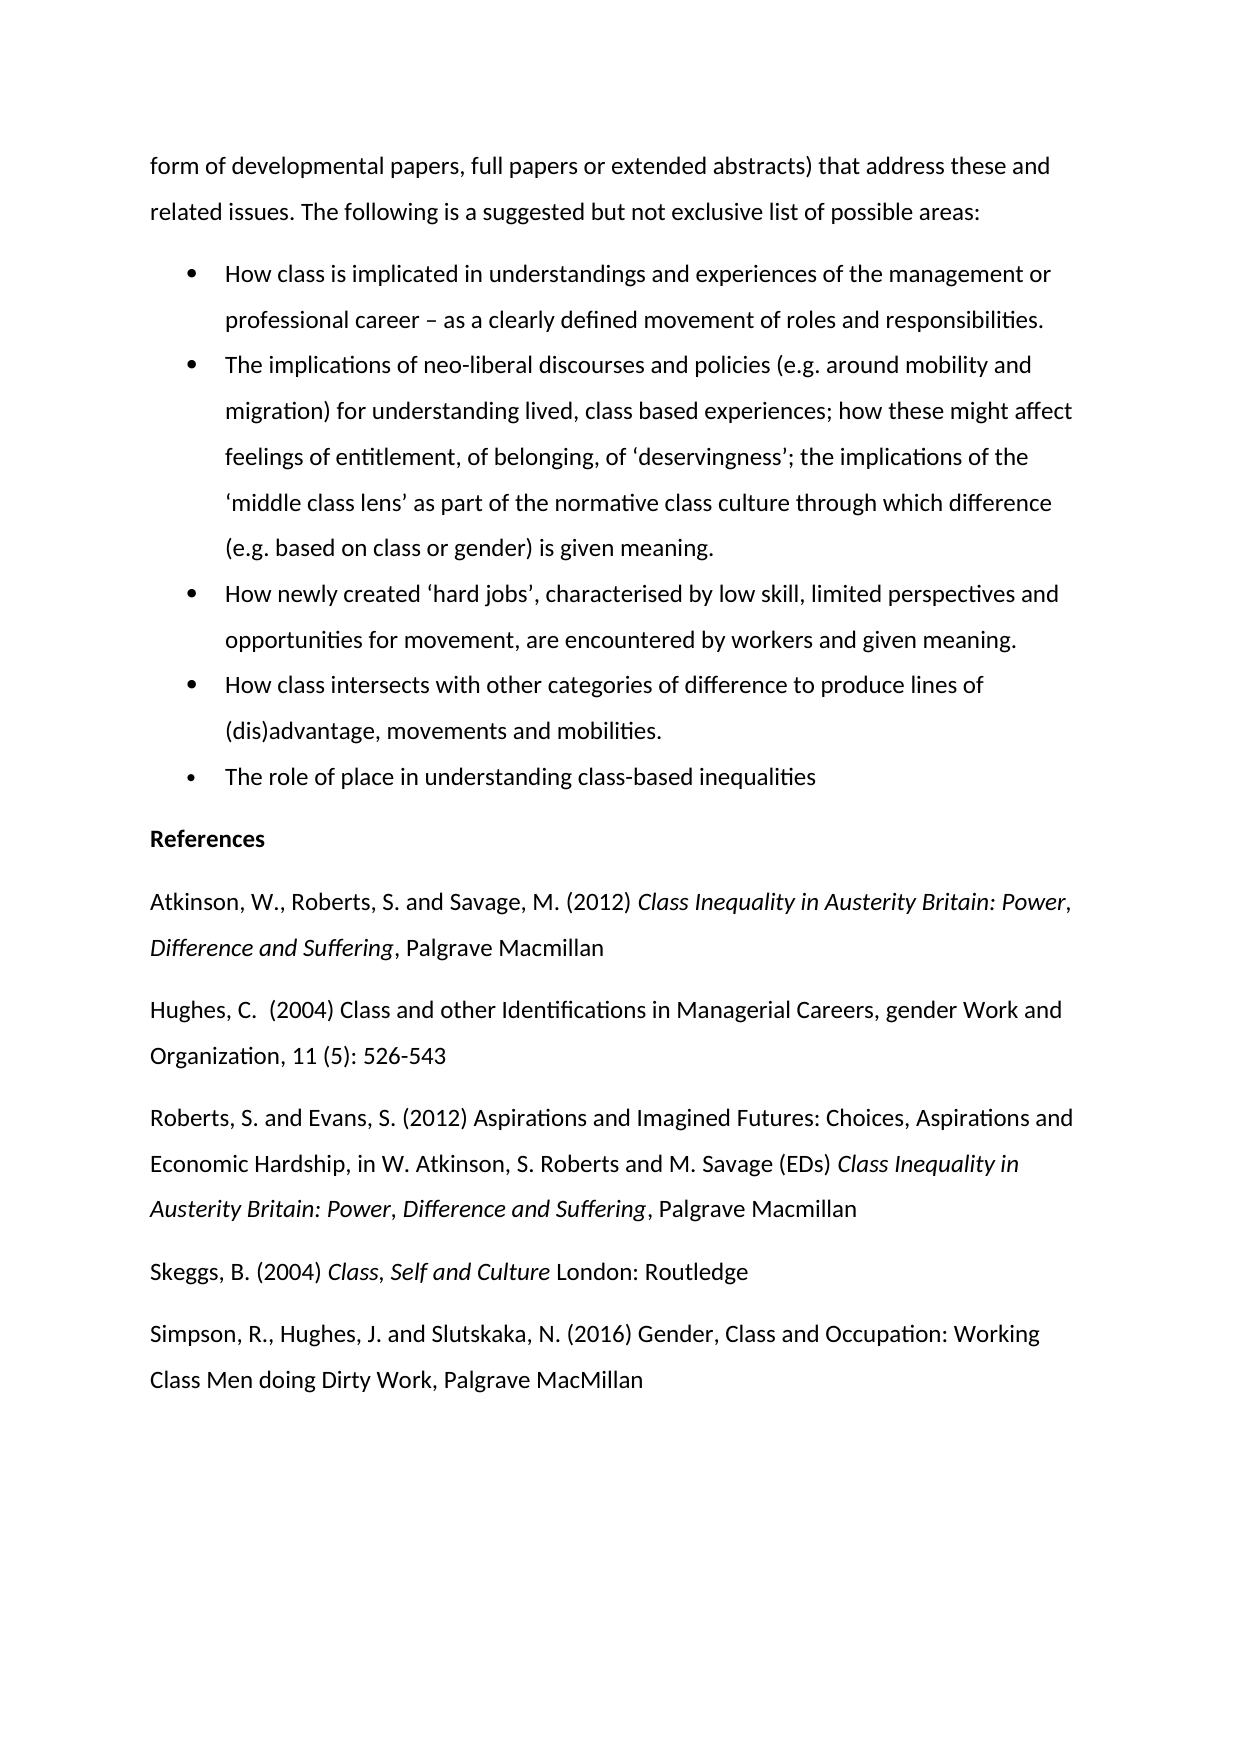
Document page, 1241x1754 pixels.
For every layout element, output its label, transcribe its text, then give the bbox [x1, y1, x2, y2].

text Atkinson, W., Roberts, S. and Savage, M. (2012) Class Inequality in Austerity Britain: Power, Difference and Suffering, Palgrave Macmillan [150, 886, 1090, 962]
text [150, 150, 1090, 226]
list How newly created ‘hard jobs’, characterised by low skill, limited perspectives and opportunities for movement, are encountered by workers and given meaning. [187, 578, 1090, 654]
text Simpson, R., Hughes, J. and Slutskaka, N. (2016) Gender, Class and Occupation: Working Class Men doing Dirty Work, Palgrave MacMillan [150, 1318, 1090, 1395]
list The role of place in understanding class-based inequalities [187, 761, 1090, 792]
list The implications of neo-liberal discourses and policies (e.g. around mobility and migration) for understanding lived, class based experiences; how these might affect feelings of entitlement, of belonging, of ‘deservingness’; the implications of the ‘middle class lens’ as part of the normative class culture through which difference (e.g. based on class or gender) is given meaning. [187, 349, 1090, 563]
list How class intersects with other categories of difference to produce lines of (dis)advantage, movements and mobilities. [187, 670, 1090, 746]
list How class is implicated in understandings and experiences of the management or professional career – as a clearly defined movement of roles and responsibilities. [187, 258, 1090, 334]
text Skeggs, B. (2004) Class, Self and Culture London: Routledge [150, 1256, 1090, 1287]
text Roberts, S. and Evans, S. (2012) Aspirations and Imagined Futures: Choices, Aspirations and Economic Hardship, in W. Atkinson, S. Roberts and M. Savage (EDs) Class Inequality in Austerity Britain: Power, Difference and Suffering, Palgrave Macmillan [150, 1102, 1090, 1224]
text Hughes, C. (2004) Class and other Identifications in Managerial Careers, gender Work and Organization, 11 (5): 526-543 [150, 994, 1090, 1070]
text References [150, 823, 1090, 854]
